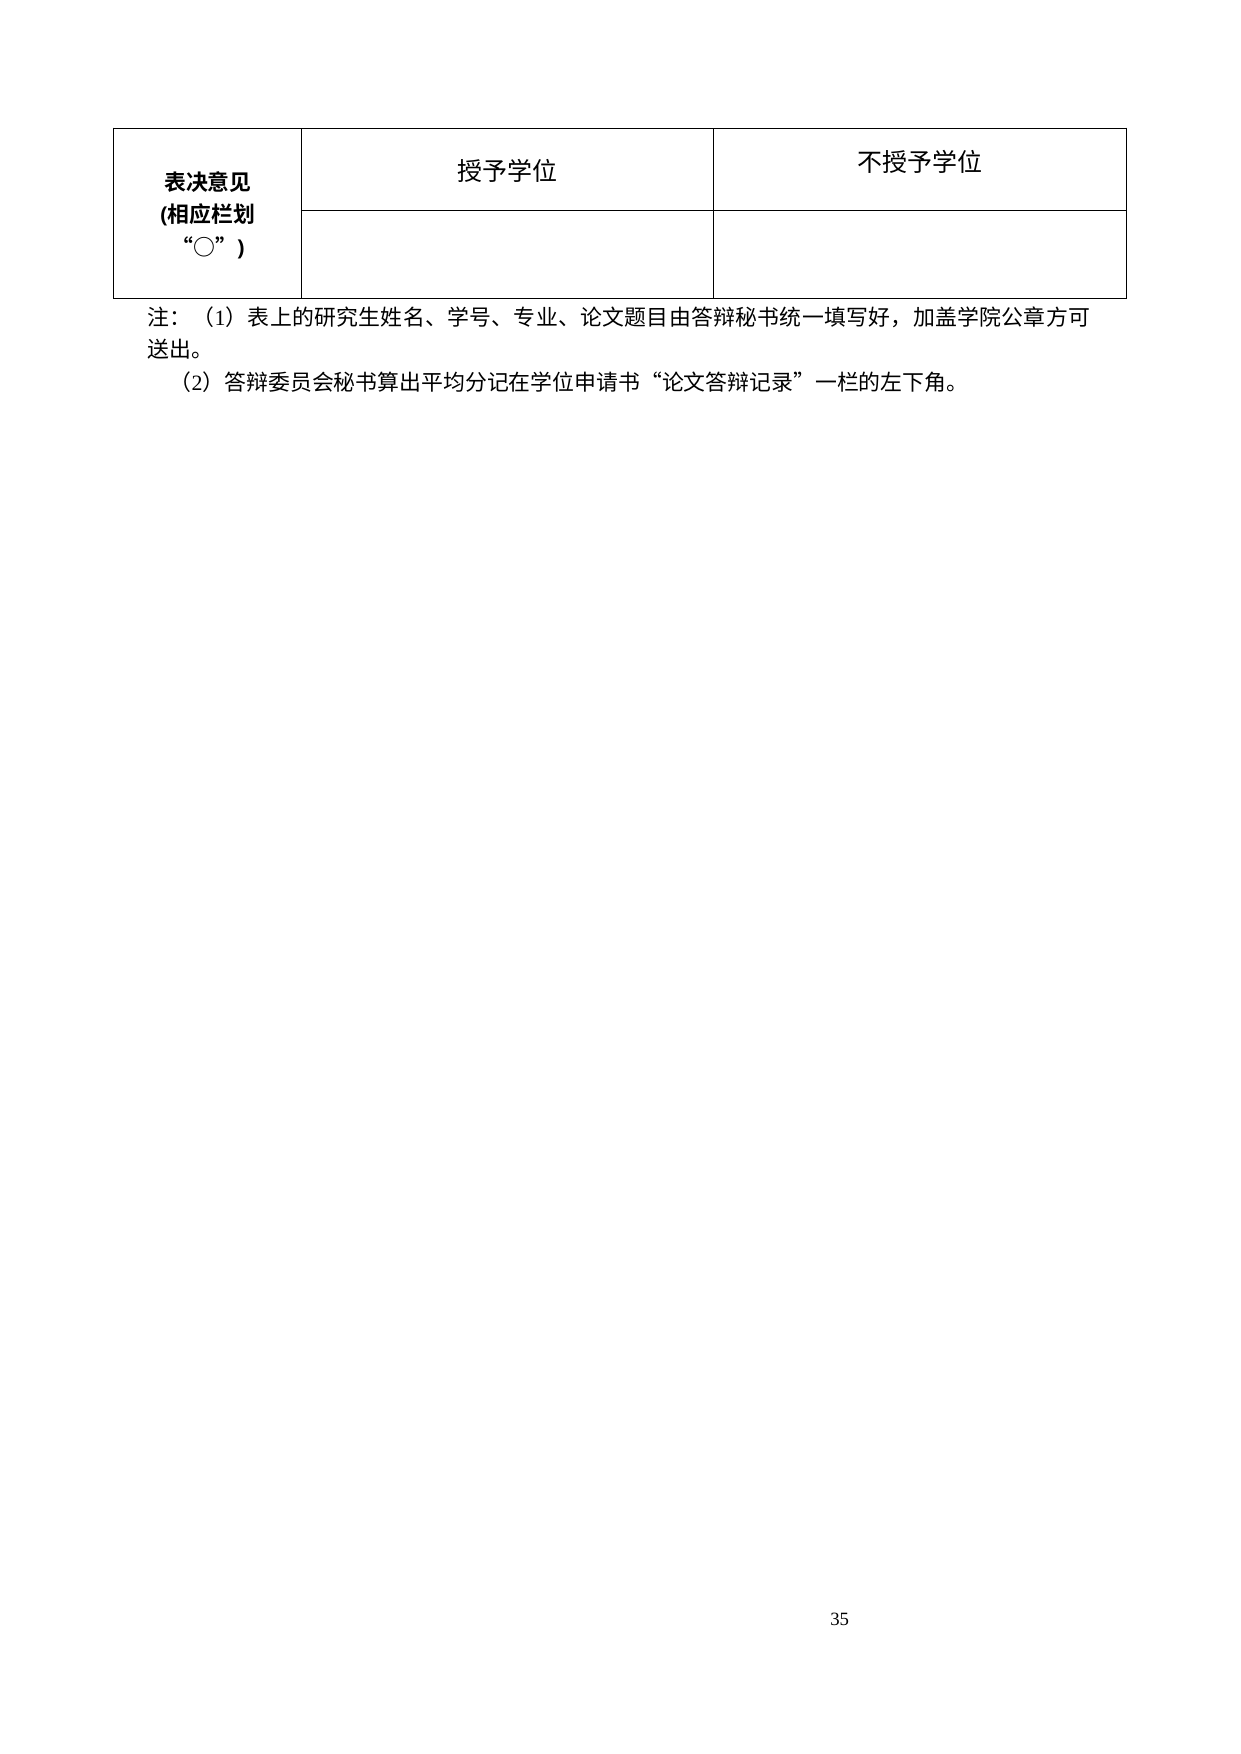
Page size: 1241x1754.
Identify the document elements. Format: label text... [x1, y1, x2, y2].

table_cell [302, 211, 713, 298]
table_cell [714, 211, 1126, 298]
table_cell 不授予学位 [714, 129, 1126, 210]
table_cell 授予学位 [302, 129, 713, 210]
text （2）答辩委员会秘书算出平均分记在学位申请书“论文答辩记录”一栏的左下角。 [148, 364, 1092, 397]
table_cell 表决意见 (相应栏划“○”) [114, 129, 301, 298]
text 注：（1）表上的研究生姓名、学号、专业、论文题目由答辩秘书统一填写好，加盖学院公章方可送出。 [148, 299, 1092, 364]
